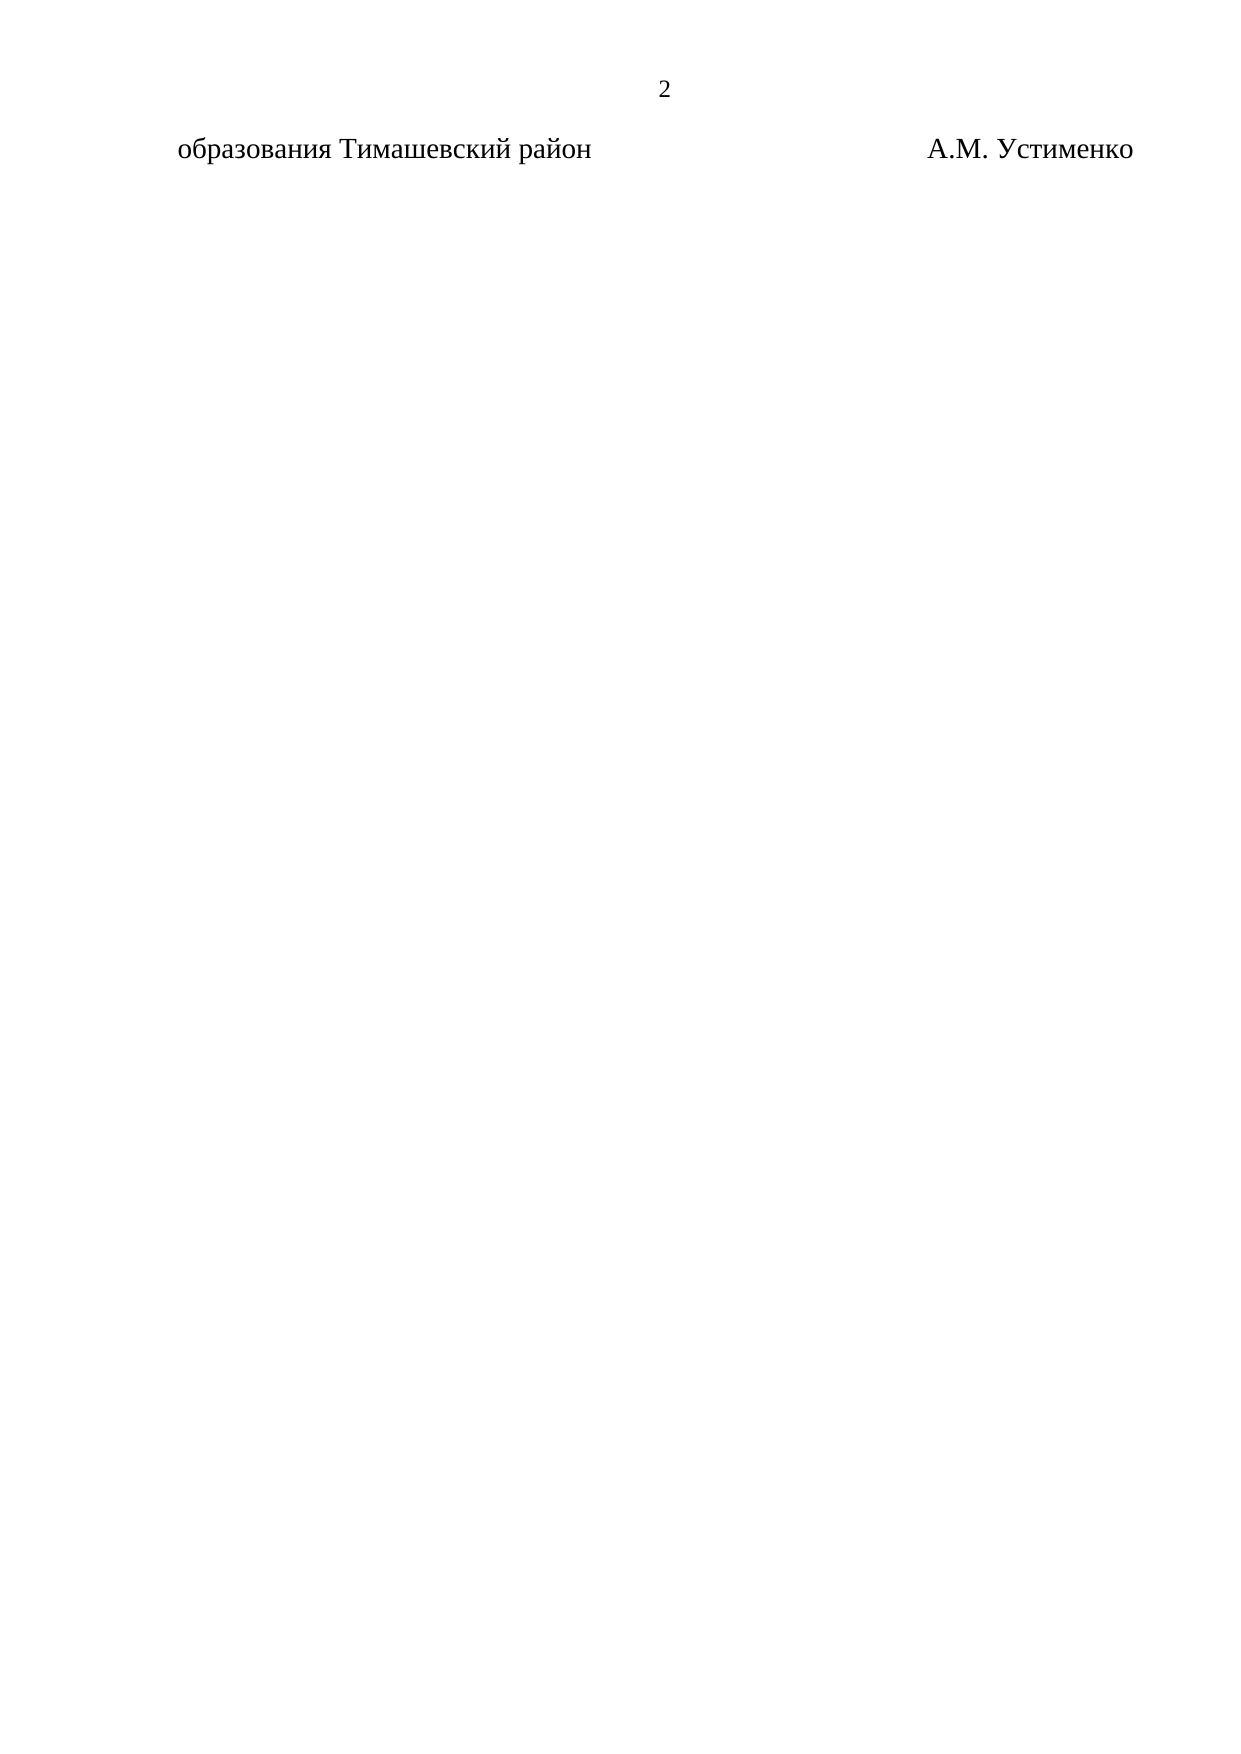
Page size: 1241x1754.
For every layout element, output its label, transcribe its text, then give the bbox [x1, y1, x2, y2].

text образования Тимашевский район А.М. Устименко [177, 131, 1152, 193]
